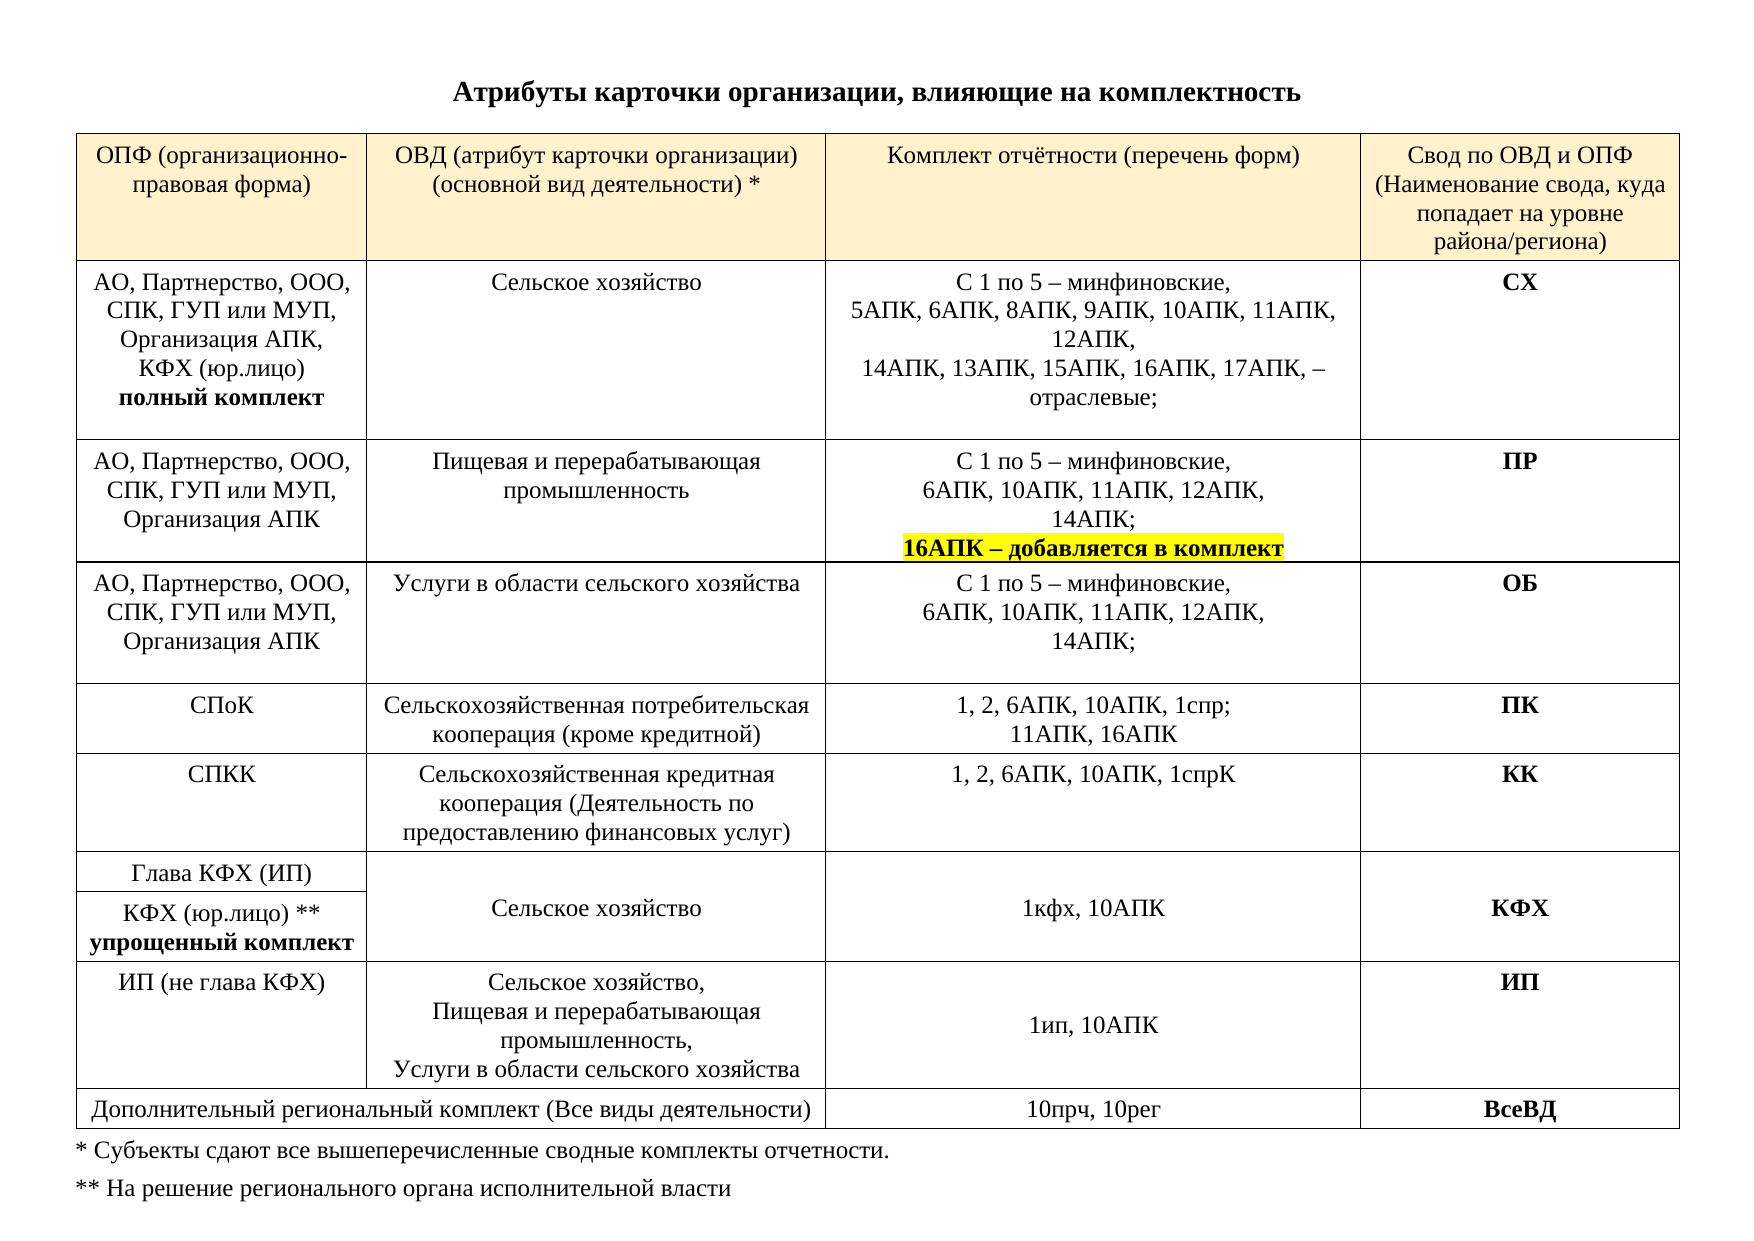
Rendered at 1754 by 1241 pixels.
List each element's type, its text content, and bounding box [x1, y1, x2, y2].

text Атрибуты карточки организации, влияющие на комплектность [452, 74, 1691, 108]
table_cell ВсеВД [1361, 1089, 1679, 1128]
table_cell КК [1361, 754, 1679, 851]
table_cell Сельское хозяйство [367, 852, 825, 961]
table_cell Сельское хозяйство [367, 261, 825, 439]
table_cell АО, Партнерство, ООО, СПК, ГУП или МУП, Организация АПК [77, 563, 366, 683]
table_cell 1, 2, 6АПК, 10АПК, 1спрК [826, 754, 1360, 851]
table_cell Сельскохозяйственная потребительская кооперация (кроме кредитной) [367, 684, 825, 753]
table_cell ОБ [1361, 563, 1679, 683]
table_cell КФХ (юр.лицо) ** упрощенный комплект [77, 892, 366, 961]
table_header Свод по ОВД и ОПФ (Наименование свода, куда попадает на уровне района/региона) [1361, 134, 1679, 260]
table_cell Сельское хозяйство, Пищевая и перерабатывающая промышленность, Услуги в области сельского хозяйства [367, 962, 825, 1087]
table_cell Сельскохозяйственная кредитная кооперация (Деятельность по предоставлению финансовых услуг) [367, 754, 825, 851]
table_cell Пищевая и перерабатывающая промышленность [367, 440, 825, 561]
table_header Комплект отчётности (перечень форм) [826, 134, 1360, 260]
table_cell 1кфх, 10АПК [826, 852, 1360, 961]
table_cell С 1 по 5 – минфиновские, 6АПК, 10АПК, 11АПК, 12АПК, 14АПК; 16АПК – добавляется в комплект [826, 440, 1360, 561]
table_cell С 1 по 5 – минфиновские, 6АПК, 10АПК, 11АПК, 12АПК, 14АПК; [826, 563, 1360, 683]
table_cell СПКК [77, 754, 366, 851]
table_cell АО, Партнерство, ООО, СПК, ГУП или МУП, Организация АПК, КФХ (юр.лицо) полный комплект [77, 261, 366, 439]
table_cell ПК [1361, 684, 1679, 753]
table_header ОПФ (организационно- правовая форма) [77, 134, 366, 260]
table_cell СХ [1361, 261, 1679, 439]
table_cell АО, Партнерство, ООО, СПК, ГУП или МУП, Организация АПК [77, 440, 366, 561]
table_cell ПР [1361, 440, 1679, 561]
table_cell СПоК [77, 684, 366, 753]
table_cell КФХ [1361, 852, 1679, 961]
table_cell С 1 по 5 – минфиновские, 5АПК, 6АПК, 8АПК, 9АПК, 10АПК, 11АПК, 12АПК, 14АПК, 13АПК, 15АПК, 16АПК, 17АПК, – отраслевые; [826, 261, 1360, 439]
table_cell Услуги в области сельского хозяйства [367, 563, 825, 683]
table_cell 10прч, 10рег [826, 1089, 1360, 1128]
table_cell ИП [1361, 962, 1679, 1087]
table_cell 1ип, 10АПК [826, 962, 1360, 1087]
text ** На решение регионального органа исполнительной власти [75, 1173, 1691, 1202]
table_cell Глава КФХ (ИП) [77, 852, 366, 891]
table_cell 1, 2, 6АПК, 10АПК, 1спр; 11АПК, 16АПК [826, 684, 1360, 753]
text * Субъекты сдают все вышеперечисленные сводные комплекты отчетности. [75, 1136, 1691, 1164]
table_cell Дополнительный региональный комплект (Все виды деятельности) [77, 1089, 825, 1128]
table_cell ИП (не глава КФХ) [77, 962, 366, 1087]
table_header ОВД (атрибут карточки организации) (основной вид деятельности) * [367, 134, 825, 260]
